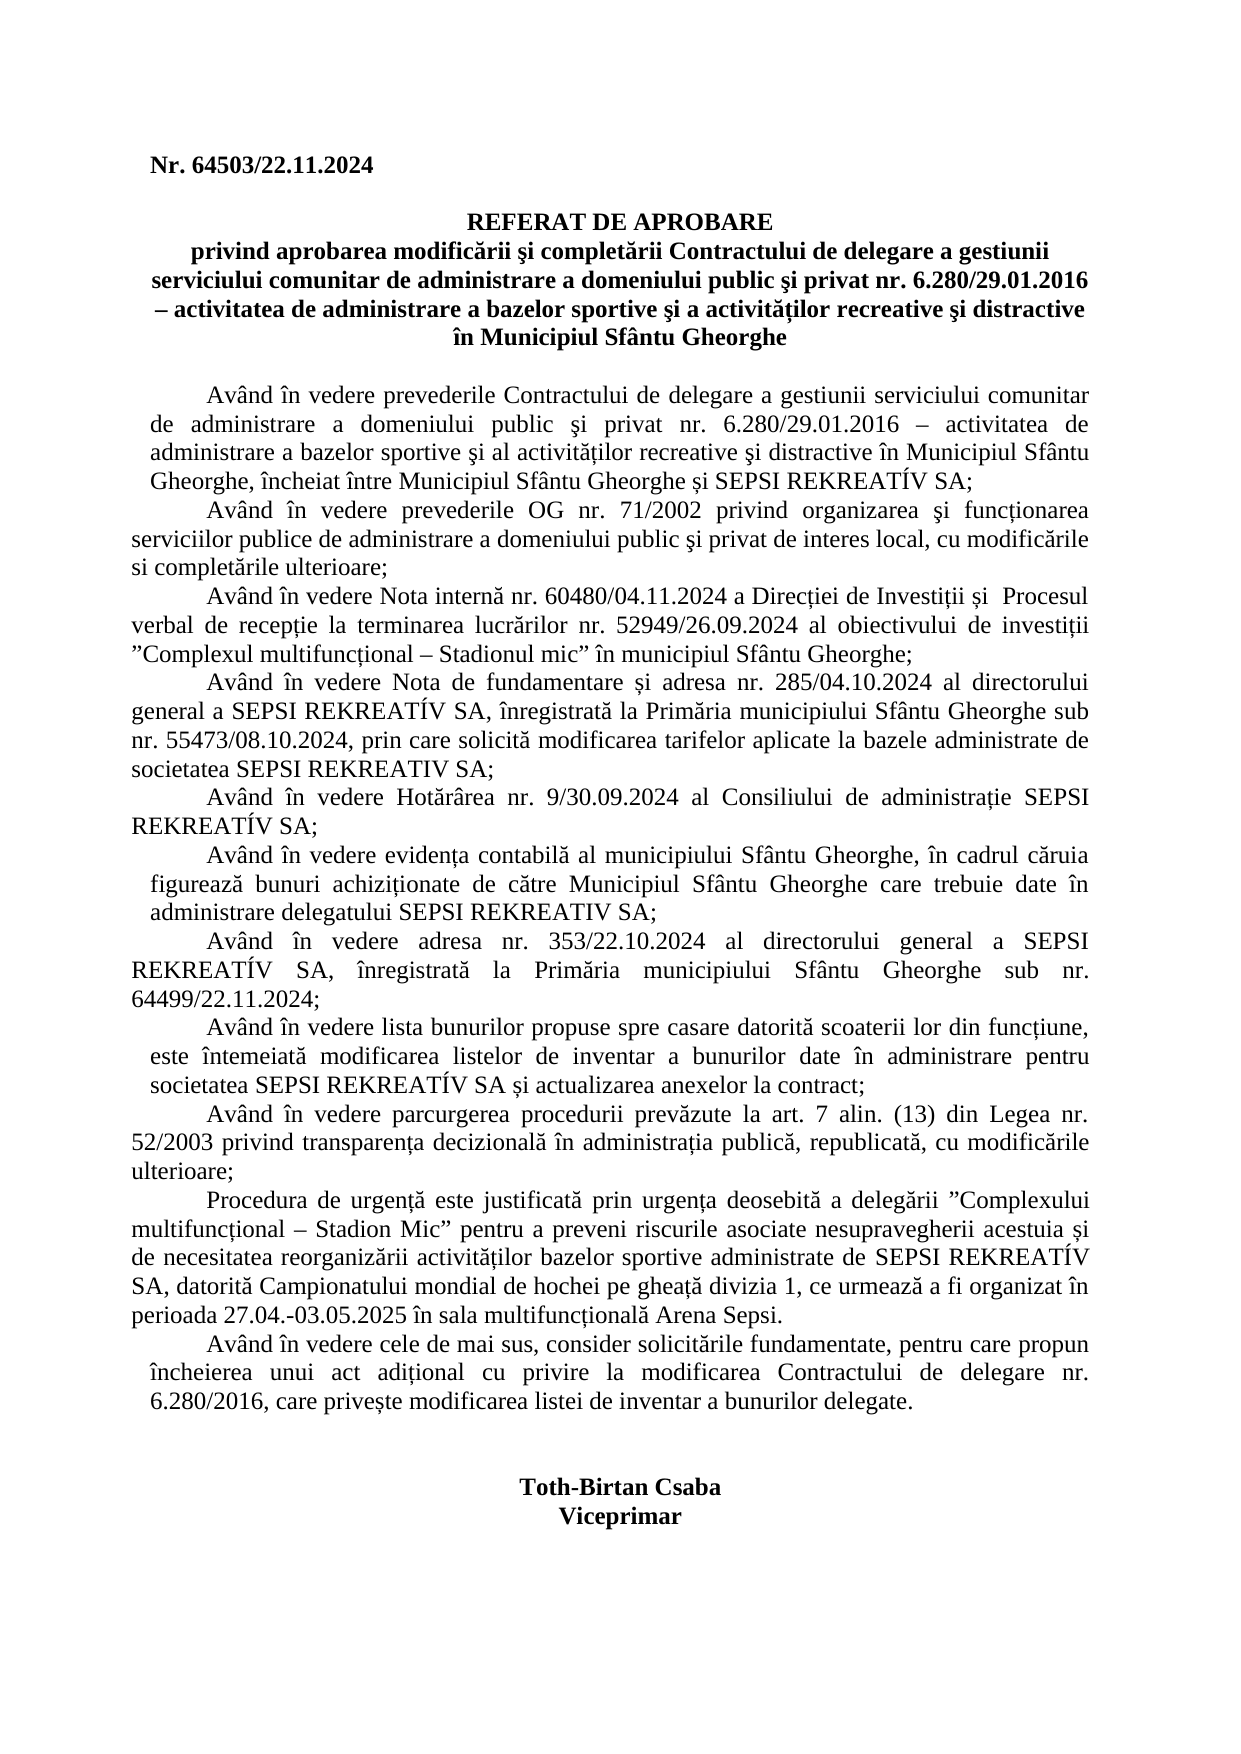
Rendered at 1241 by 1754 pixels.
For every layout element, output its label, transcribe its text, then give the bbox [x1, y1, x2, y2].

text Având în vedere evidența contabilă al municipiului Sfântu Gheorghe, în cadrul căruia figurează bunuri achiziționate de către Municipiul Sfântu Gheorghe care trebuie date în administrare delegatului SEPSI REKREATIV SA; [150, 840, 1090, 926]
text REFERAT DE APROBARE [150, 207, 1090, 236]
text Având în vedere Nota de fundamentare și adresa nr. 285/04.10.2024 al directorului general a SEPSI REKREATÍV SA, înregistrată la Primăria municipiului Sfântu Gheorghe sub nr. 55473/08.10.2024, prin care solicită modificarea tarifelor aplicate la bazele administrate de societatea SEPSI REKREATIV SA; [131, 667, 1090, 782]
text Nr. 64503/22.11.2024 [150, 150, 1090, 179]
text Având în vedere prevederile OG nr. 71/2002 privind organizarea şi funcționarea serviciilor publice de administrare a domeniului public şi privat de interes local, cu modificările si completările ulterioare; [131, 495, 1090, 581]
text Având în vedere adresa nr. 353/22.10.2024 al directorului general a SEPSI REKREATÍV SA, înregistrată la Primăria municipiului Sfântu Gheorghe sub nr. 64499/22.11.2024; [131, 926, 1090, 1012]
text privind aprobarea modificării şi completării Contractului de delegare a gestiunii serviciului comunitar de administrare a domeniului public şi privat nr. 6.280/29.01.2016 – activitatea de administrare a bazelor sportive şi a activităților recreative şi distractive în Municipiul Sfântu Gheorghe [150, 236, 1090, 351]
text Având în vedere Hotărârea nr. 9/30.09.2024 al Consiliului de administrație SEPSI REKREATÍV SA; [131, 782, 1090, 840]
text Viceprimar [150, 1501, 1090, 1530]
text Având în vedere Nota internă nr. 60480/04.11.2024 a Direcției de Investiții și Procesul verbal de recepție la terminarea lucrărilor nr. 52949/26.09.2024 al obiectivului de investiții ”Complexul multifuncțional – Stadionul mic” în municipiul Sfântu Gheorghe; [131, 581, 1090, 667]
text Toth-Birtan Csaba [150, 1472, 1090, 1501]
text Având în vedere lista bunurilor propuse spre casare datorită scoaterii lor din funcțiune, este întemeiată modificarea listelor de inventar a bunurilor date în administrare pentru societatea SEPSI REKREATÍV SA și actualizarea anexelor la contract; [150, 1012, 1090, 1099]
text Având în vedere cele de mai sus, consider solicitările fundamentate, pentru care propun încheierea unui act adițional cu privire la modificarea Contractului de delegare nr. 6.280/2016, care privește modificarea listei de inventar a bunurilor delegate. [150, 1329, 1090, 1415]
text Având în vedere parcurgerea procedurii prevăzute la art. 7 alin. (13) din Legea nr. 52/2003 privind transparența decizională în administrația publică, republicată, cu modificările ulterioare; [131, 1099, 1090, 1185]
text Procedura de urgență este justificată prin urgența deosebită a delegării ”Complexului multifuncțional – Stadion Mic” pentru a preveni riscurile asociate nesupravegherii acestuia și de necesitatea reorganizării activităților bazelor sportive administrate de SEPSI REKREATÍV SA, datorită Campionatului mondial de hochei pe gheață divizia 1, ce urmează a fi organizat în perioada 27.04.-03.05.2025 în sala multifuncțională Arena Sepsi. [131, 1185, 1090, 1329]
text Având în vedere prevederile Contractului de delegare a gestiunii serviciului comunitar de administrare a domeniului public şi privat nr. 6.280/29.01.2016 – activitatea de administrare a bazelor sportive şi al activităților recreative şi distractive în Municipiul Sfântu Gheorghe, încheiat între Municipiul Sfântu Gheorghe și SEPSI REKREATÍV SA; [150, 380, 1090, 495]
